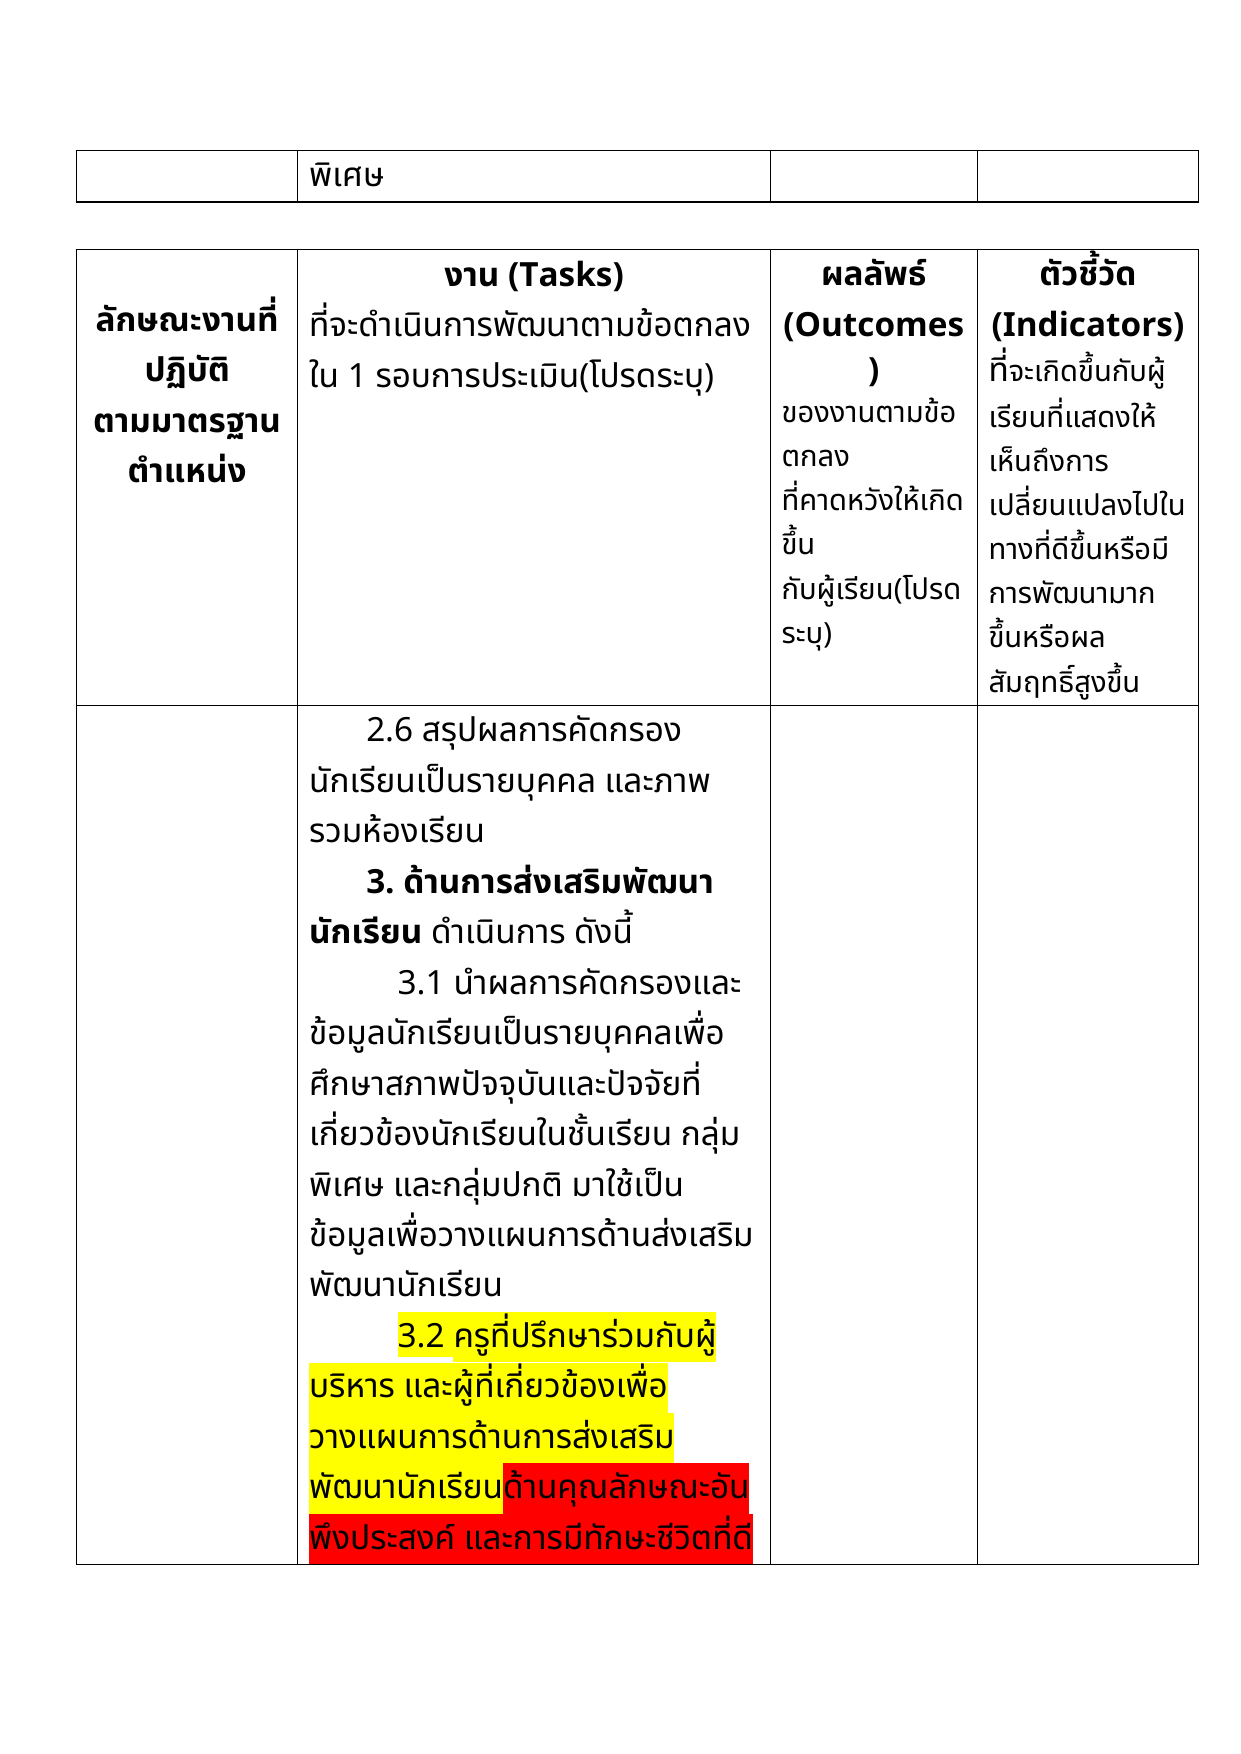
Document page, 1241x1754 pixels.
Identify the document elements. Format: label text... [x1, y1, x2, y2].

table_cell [298, 151, 770, 201]
table_cell [771, 706, 977, 1564]
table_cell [978, 151, 1198, 201]
table_header ผลลัพธ์ (Outcomes) ของงานตามข้อตกลง ที่คาดหวังให้เกิดขึ้น กับผู้เรียน(โปรดระบุ) [771, 250, 977, 705]
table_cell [77, 151, 297, 201]
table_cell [298, 706, 770, 1564]
table_header ลักษณะงานที่ปฏิบัติ ตามมาตรฐานตำแหน่ง [77, 250, 297, 705]
table_cell [77, 706, 297, 1564]
table_header งาน (Tasks) ที่จะดำเนินการพัฒนาตามข้อตกลง ใน 1 รอบการประเมิน(โปรดระบุ) [298, 250, 770, 705]
table_header ตัวชี้วัด (Indicators) ที่จะเกิดขึ้นกับผู้เรียนที่แสดงให้เห็นถึงการเปลี่ยนแปลงไปในทางที่ดีขึ้นหรือมีการพัฒนามากขึ้นหรือผลสัมฤทธิ์สูงขึ้น [978, 250, 1198, 705]
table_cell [771, 151, 977, 201]
table_cell [978, 706, 1198, 1564]
